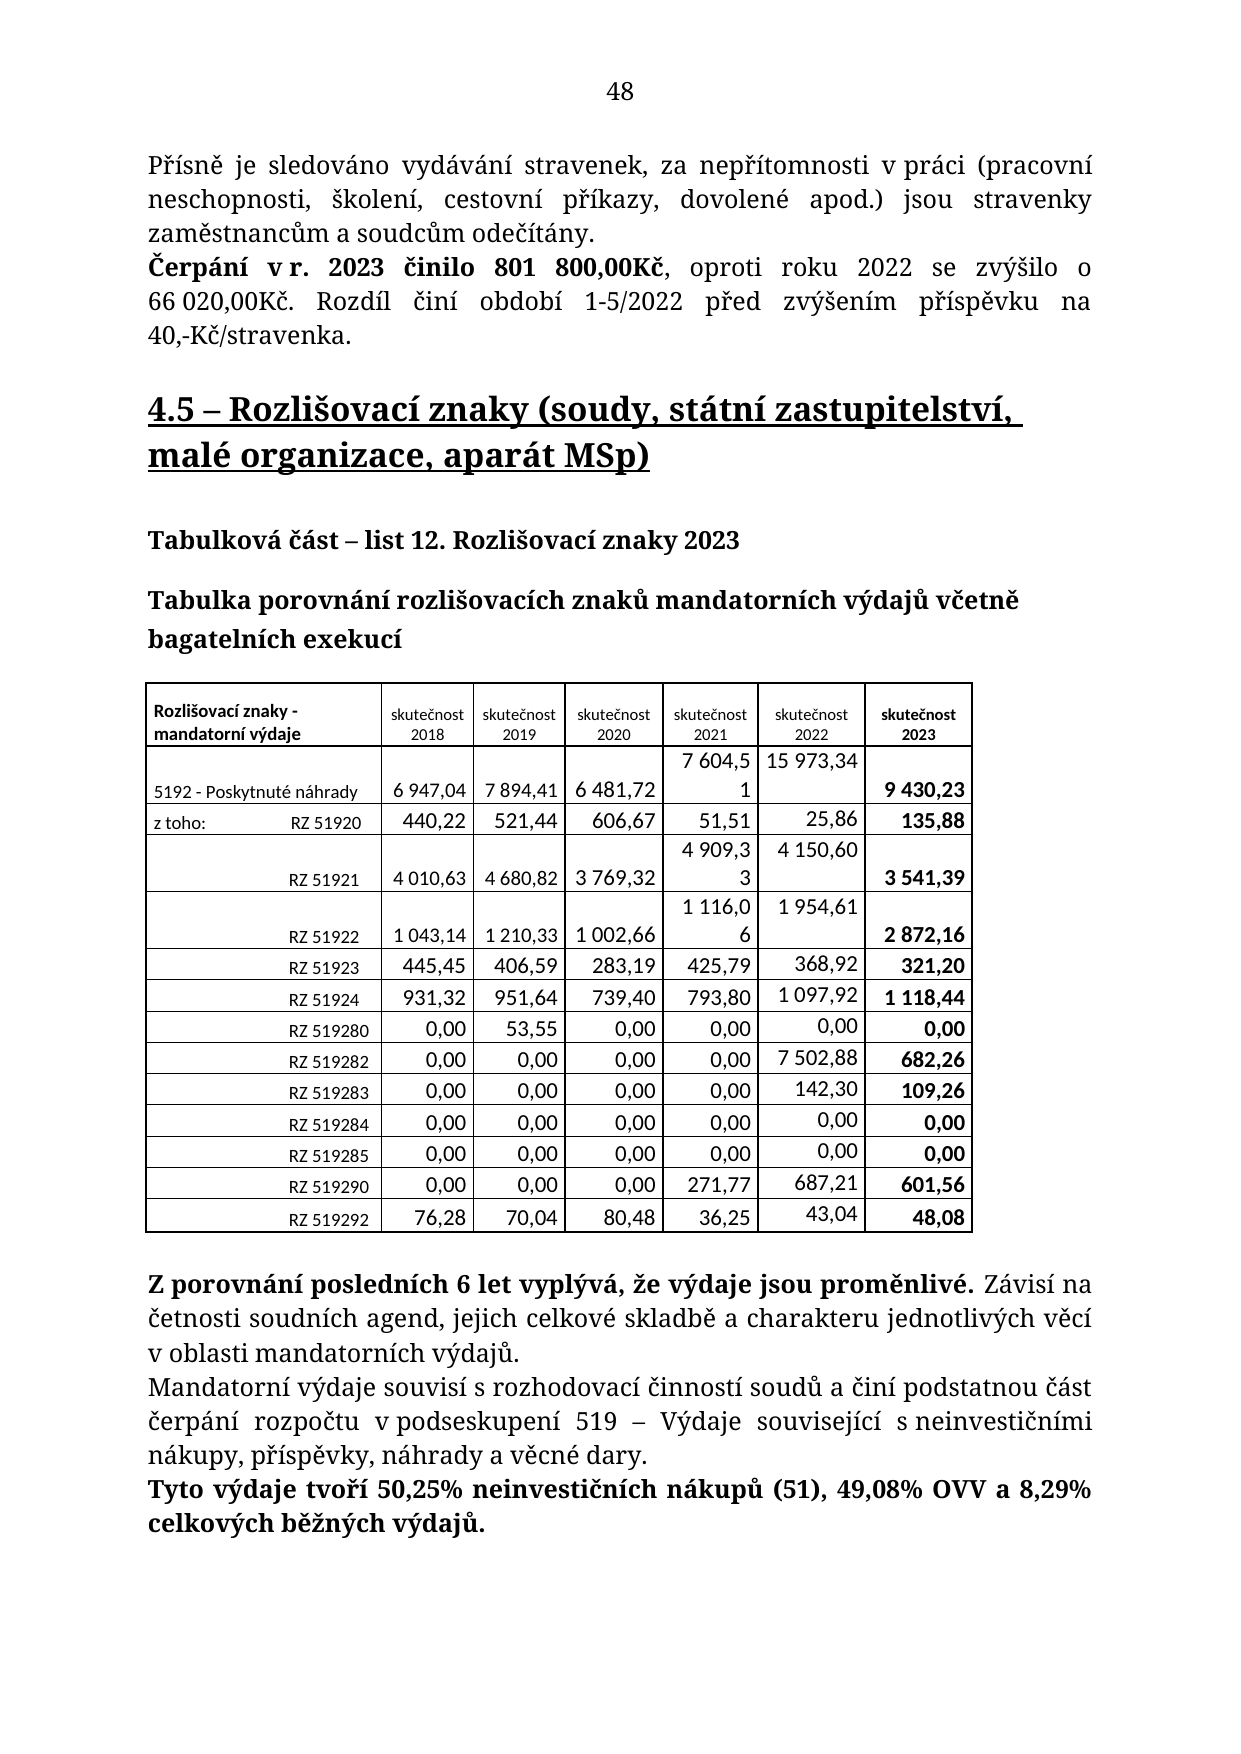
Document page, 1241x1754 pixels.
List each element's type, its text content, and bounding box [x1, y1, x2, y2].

table_header skutečnost 2018 [382, 684, 473, 744]
table_cell RZ 519280 [147, 1012, 381, 1042]
table_cell 0,00 [382, 1012, 473, 1042]
table_cell 3 769,32 [566, 835, 662, 891]
table_cell 7 604,51 [664, 747, 757, 803]
table_cell 1 097,92 [759, 980, 864, 1011]
table_cell 135,88 [866, 804, 971, 834]
table_cell 793,80 [664, 980, 757, 1011]
table_cell 0,00 [566, 1168, 662, 1198]
table_cell 6 481,72 [566, 747, 662, 803]
table_cell 0,00 [866, 1137, 971, 1167]
table_cell 9 430,23 [866, 747, 971, 803]
table_header skutečnost 2021 [664, 684, 757, 744]
table_cell 0,00 [566, 1105, 662, 1136]
table_cell 53,55 [474, 1012, 564, 1042]
table_cell 4 150,60 [759, 835, 864, 891]
table_cell 48,08 [866, 1199, 971, 1231]
text Čerpání v r. 2023 činilo 801 800,00Kč, oproti roku 2022 se zvýšilo o 66 020,00Kč. Rozdíl činí období 1-5/2022 před zvýšením příspěvku na 40,-Kč/stravenka. [148, 250, 1092, 352]
table_cell 15 973,34 [759, 747, 864, 803]
table_cell 0,00 [474, 1168, 564, 1198]
table_cell 1 043,14 [382, 892, 473, 948]
table_cell 6 947,04 [382, 747, 473, 803]
table_cell RZ 51921 [147, 835, 381, 891]
text Mandatorní výdaje souvisí s rozhodovací činností soudů a činí podstatnou část čerpání rozpočtu v podseskupení 519 – Výdaje související s neinvestičními nákupy, příspěvky, náhrady a věcné dary. [148, 1369, 1092, 1471]
table_cell 0,00 [382, 1074, 473, 1104]
table_cell 2 872,16 [866, 892, 971, 948]
table_cell 25,86 [759, 804, 864, 834]
table_cell 70,04 [474, 1199, 564, 1231]
text Tabulka porovnání rozlišovacích znaků mandatorních výdajů včetně bagatelních exekucí [148, 582, 1092, 656]
table_cell RZ 51923 [147, 949, 381, 979]
table_cell 0,00 [566, 1074, 662, 1104]
table_cell 51,51 [664, 804, 757, 834]
table_cell 4 680,82 [474, 835, 564, 891]
table_cell 601,56 [866, 1168, 971, 1198]
table_cell 1 002,66 [566, 892, 662, 948]
table_cell 1 118,44 [866, 980, 971, 1011]
table_cell 1 116,06 [664, 892, 757, 948]
table_cell 0,00 [382, 1168, 473, 1198]
text Tabulková část – list 12. Rozlišovací znaky 2023 [148, 522, 1092, 556]
table_header skutečnost 2020 [566, 684, 662, 744]
table_cell RZ 519284 [147, 1105, 381, 1136]
table_cell 739,40 [566, 980, 662, 1011]
text Tyto výdaje tvoří 50,25% neinvestičních nákupů (51), 49,08% OVV a 8,29% celkových běžných výdajů. [148, 1471, 1092, 1539]
table_cell 0,00 [866, 1012, 971, 1042]
table_cell 0,00 [566, 1043, 662, 1073]
table_cell 0,00 [474, 1137, 564, 1167]
table_cell RZ 519285 [147, 1137, 381, 1167]
table_cell 0,00 [382, 1105, 473, 1136]
text Z porovnání posledních 6 let vyplývá, že výdaje jsou proměnlivé. Závisí na četnosti soudních agend, jejich celkové skladbě a charakteru jednotlivých věcí v oblasti mandatorních výdajů. [148, 1267, 1092, 1369]
table_cell 0,00 [566, 1012, 662, 1042]
table_header skutečnost 2022 [759, 684, 864, 744]
table_cell 0,00 [759, 1012, 864, 1042]
table_cell 0,00 [664, 1074, 757, 1104]
table_cell 0,00 [474, 1043, 564, 1073]
table_cell 36,25 [664, 1199, 757, 1231]
table_cell 109,26 [866, 1074, 971, 1104]
table_cell 425,79 [664, 949, 757, 979]
text Přísně je sledováno vydávání stravenek, za nepřítomnosti v práci (pracovní neschopnosti, školení, cestovní příkazy, dovolené apod.) jsou stravenky zaměstnancům a soudcům odečítány. [148, 148, 1092, 250]
table_cell 0,00 [474, 1074, 564, 1104]
table_cell 406,59 [474, 949, 564, 979]
table_cell RZ 519282 [147, 1043, 381, 1073]
table_cell 521,44 [474, 804, 564, 834]
table_cell 0,00 [566, 1137, 662, 1167]
table_cell RZ 51924 [147, 980, 381, 1011]
table_cell 687,21 [759, 1168, 864, 1198]
table_cell 80,48 [566, 1199, 662, 1231]
table_cell 0,00 [759, 1105, 864, 1136]
table_cell 4 909,33 [664, 835, 757, 891]
table_cell 7 894,41 [474, 747, 564, 803]
table_cell 283,19 [566, 949, 662, 979]
table_cell 445,45 [382, 949, 473, 979]
table_cell 0,00 [759, 1137, 864, 1167]
table_header skutečnost 2019 [474, 684, 564, 744]
table_cell 142,30 [759, 1074, 864, 1104]
table_cell 0,00 [664, 1043, 757, 1073]
table_cell RZ 519290 [147, 1168, 381, 1198]
table_cell 1 954,61 [759, 892, 864, 948]
table_header Rozlišovací znaky - mandatorní výdaje [147, 684, 381, 744]
table_cell 321,20 [866, 949, 971, 979]
table_cell 5192 - Poskytnuté náhrady [147, 747, 381, 803]
table_cell 271,77 [664, 1168, 757, 1198]
table_cell 931,32 [382, 980, 473, 1011]
text 4.5 – Rozlišovací znaky (soudy, státní zastupitelství, malé organizace, aparát MSp) [148, 386, 1092, 477]
table_cell 440,22 [382, 804, 473, 834]
table_cell 0,00 [664, 1105, 757, 1136]
table_cell 4 010,63 [382, 835, 473, 891]
table_cell 0,00 [382, 1043, 473, 1073]
table_cell RZ 519292 [147, 1199, 381, 1231]
table_cell 7 502,88 [759, 1043, 864, 1073]
table_cell 682,26 [866, 1043, 971, 1073]
table_cell 76,28 [382, 1199, 473, 1231]
table_cell 43,04 [759, 1199, 864, 1231]
table_cell 0,00 [664, 1012, 757, 1042]
table_header skutečnost 2023 [866, 684, 971, 744]
table_cell RZ 519283 [147, 1074, 381, 1104]
table_cell 0,00 [866, 1105, 971, 1136]
table_cell 1 210,33 [474, 892, 564, 948]
table_cell z toho: RZ 51920 [147, 804, 381, 834]
table_cell 951,64 [474, 980, 564, 1011]
table_cell 0,00 [664, 1137, 757, 1167]
table_cell 368,92 [759, 949, 864, 979]
table_cell RZ 51922 [147, 892, 381, 948]
table_cell 0,00 [474, 1105, 564, 1136]
table_cell 0,00 [382, 1137, 473, 1167]
table_cell 3 541,39 [866, 835, 971, 891]
table_cell 606,67 [566, 804, 662, 834]
